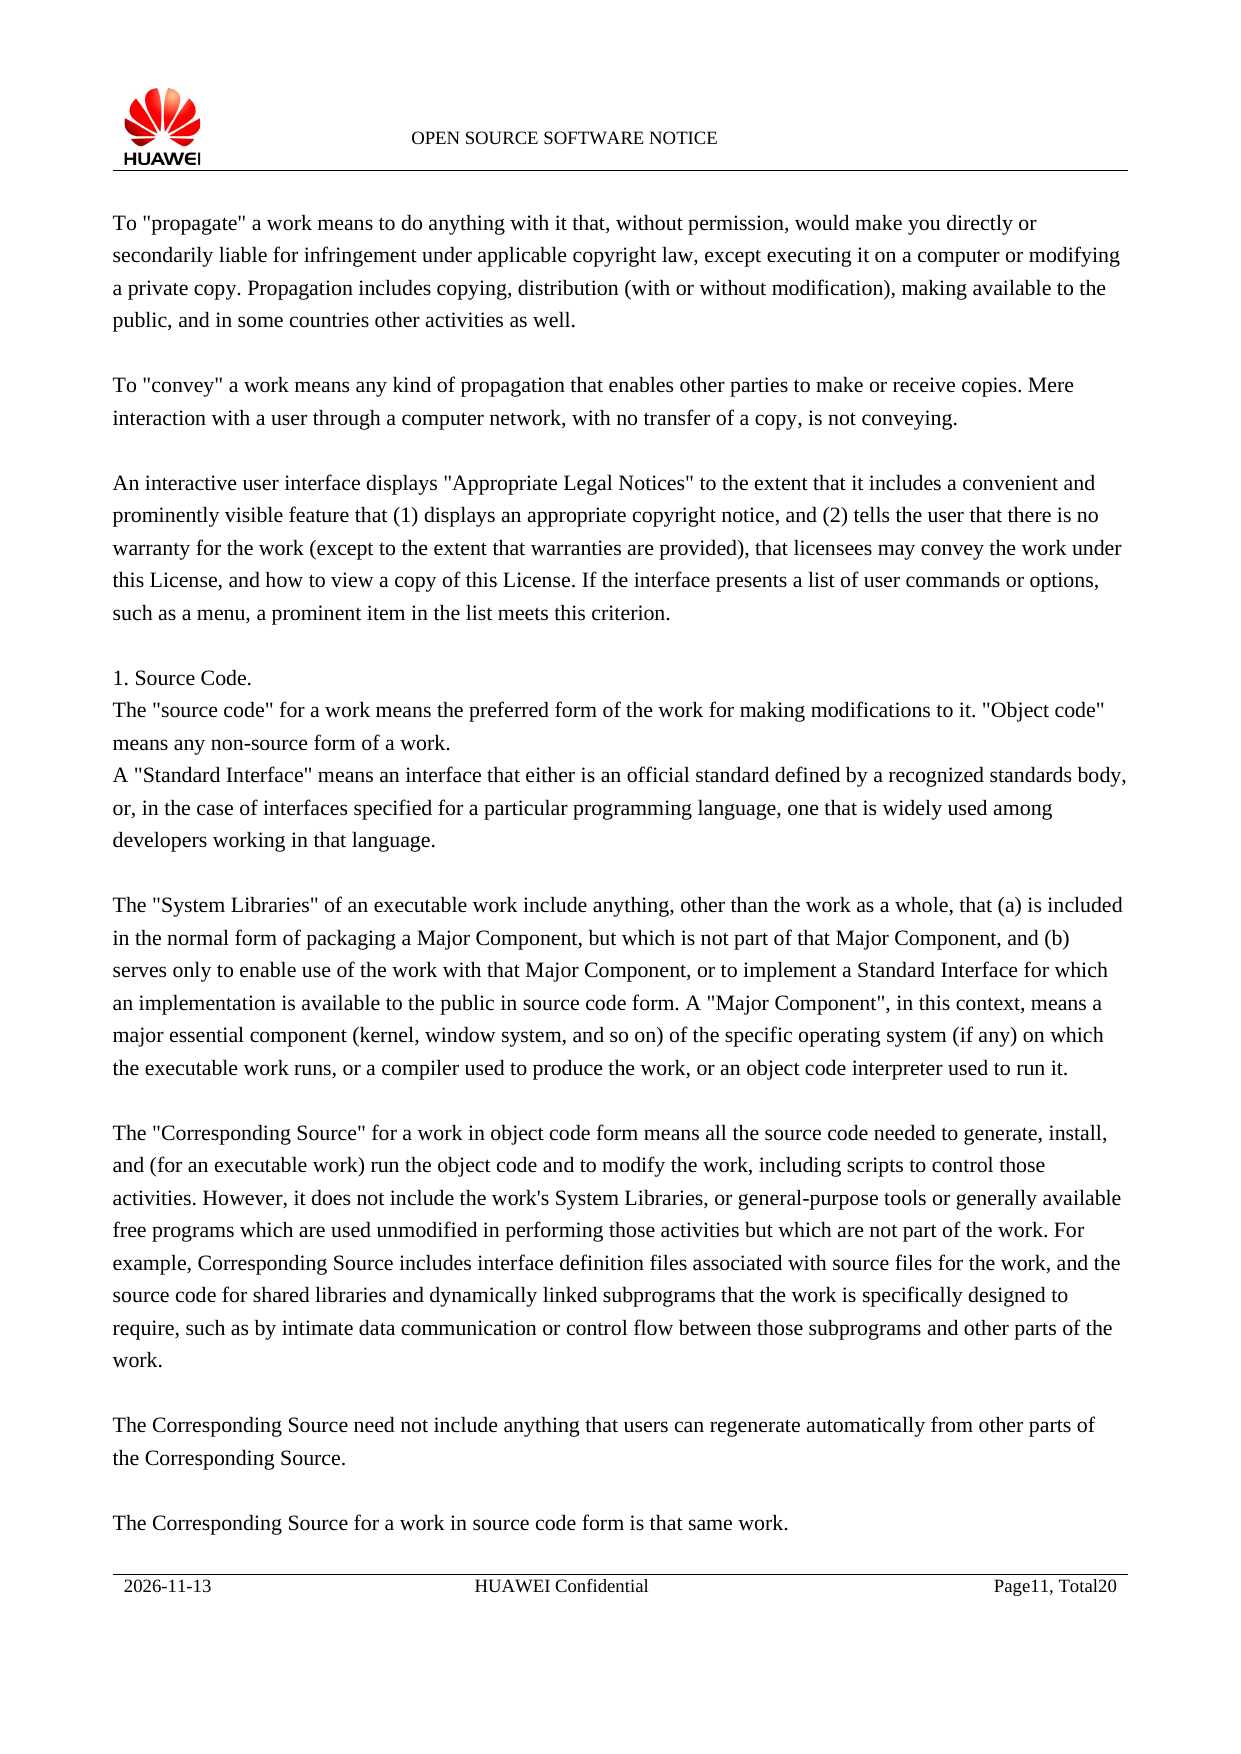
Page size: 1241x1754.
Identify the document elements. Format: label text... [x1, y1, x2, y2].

text The "Corresponding Source" for a work in object code form means all the source code needed to generate, install, and (for an executable work) run the object code and to modify the work, including scripts to control those activities. However, it does not include the work's System Libraries, or general-purpose tools or generally available free programs which are used unmodified in performing those activities but which are not part of the work. For example, Corresponding Source includes interface definition files associated with source files for the work, and the source code for shared libraries and dynamically linked subprograms that the work is specifically designed to require, such as by intimate data communication or control flow between those subprograms and other parts of the work. [112, 1116, 1128, 1376]
text The Corresponding Source for a work in source code form is that same work. [112, 1506, 1128, 1539]
picture [124, 88, 201, 165]
text A "Standard Interface" means an interface that either is an official standard defined by a recognized standards body, or, in the case of interfaces specified for a particular programming language, one that is widely used among developers working in that language. [112, 759, 1128, 856]
text The "System Libraries" of an executable work include anything, other than the work as a whole, that (a) is included in the normal form of packaging a Major Component, but which is not part of that Major Component, and (b) serves only to enable use of the work with that Major Component, or to implement a Standard Interface for which an implementation is available to the public in source code form. A "Major Component", in this context, means a major essential component (kernel, window system, and so on) of the specific operating system (if any) on which the executable work runs, or a compiler used to produce the work, or an object code interpreter used to run it. [112, 889, 1128, 1084]
text To "propagate" a work means to do anything with it that, without permission, would make you directly or secondarily liable for infringement under applicable copyright law, except executing it on a computer or modifying a private copy. Propagation includes copying, distribution (with or without modification), making available to the public, and in some countries other activities as well. [112, 206, 1128, 336]
text 1. Source Code. [112, 661, 1128, 694]
text An interactive user interface displays "Appropriate Legal Notices" to the extent that it includes a convenient and prominently visible feature that (1) displays an appropriate copyright notice, and (2) tells the user that there is no warranty for the work (except to the extent that warranties are provided), that licensees may convey the work under this License, and how to view a copy of this License. If the interface presents a list of user commands or options, such as a menu, a prominent item in the list meets this criterion. [112, 466, 1128, 629]
text The "source code" for a work means the preferred form of the work for making modifications to it. "Object code" means any non-source form of a work. [112, 694, 1128, 759]
text The Corresponding Source need not include anything that users can regenerate automatically from other parts of the Corresponding Source. [112, 1409, 1128, 1474]
text To "convey" a work means any kind of propagation that enables other parties to make or receive copies. Mere interaction with a user through a computer network, with no transfer of a copy, is not conveying. [112, 369, 1128, 434]
